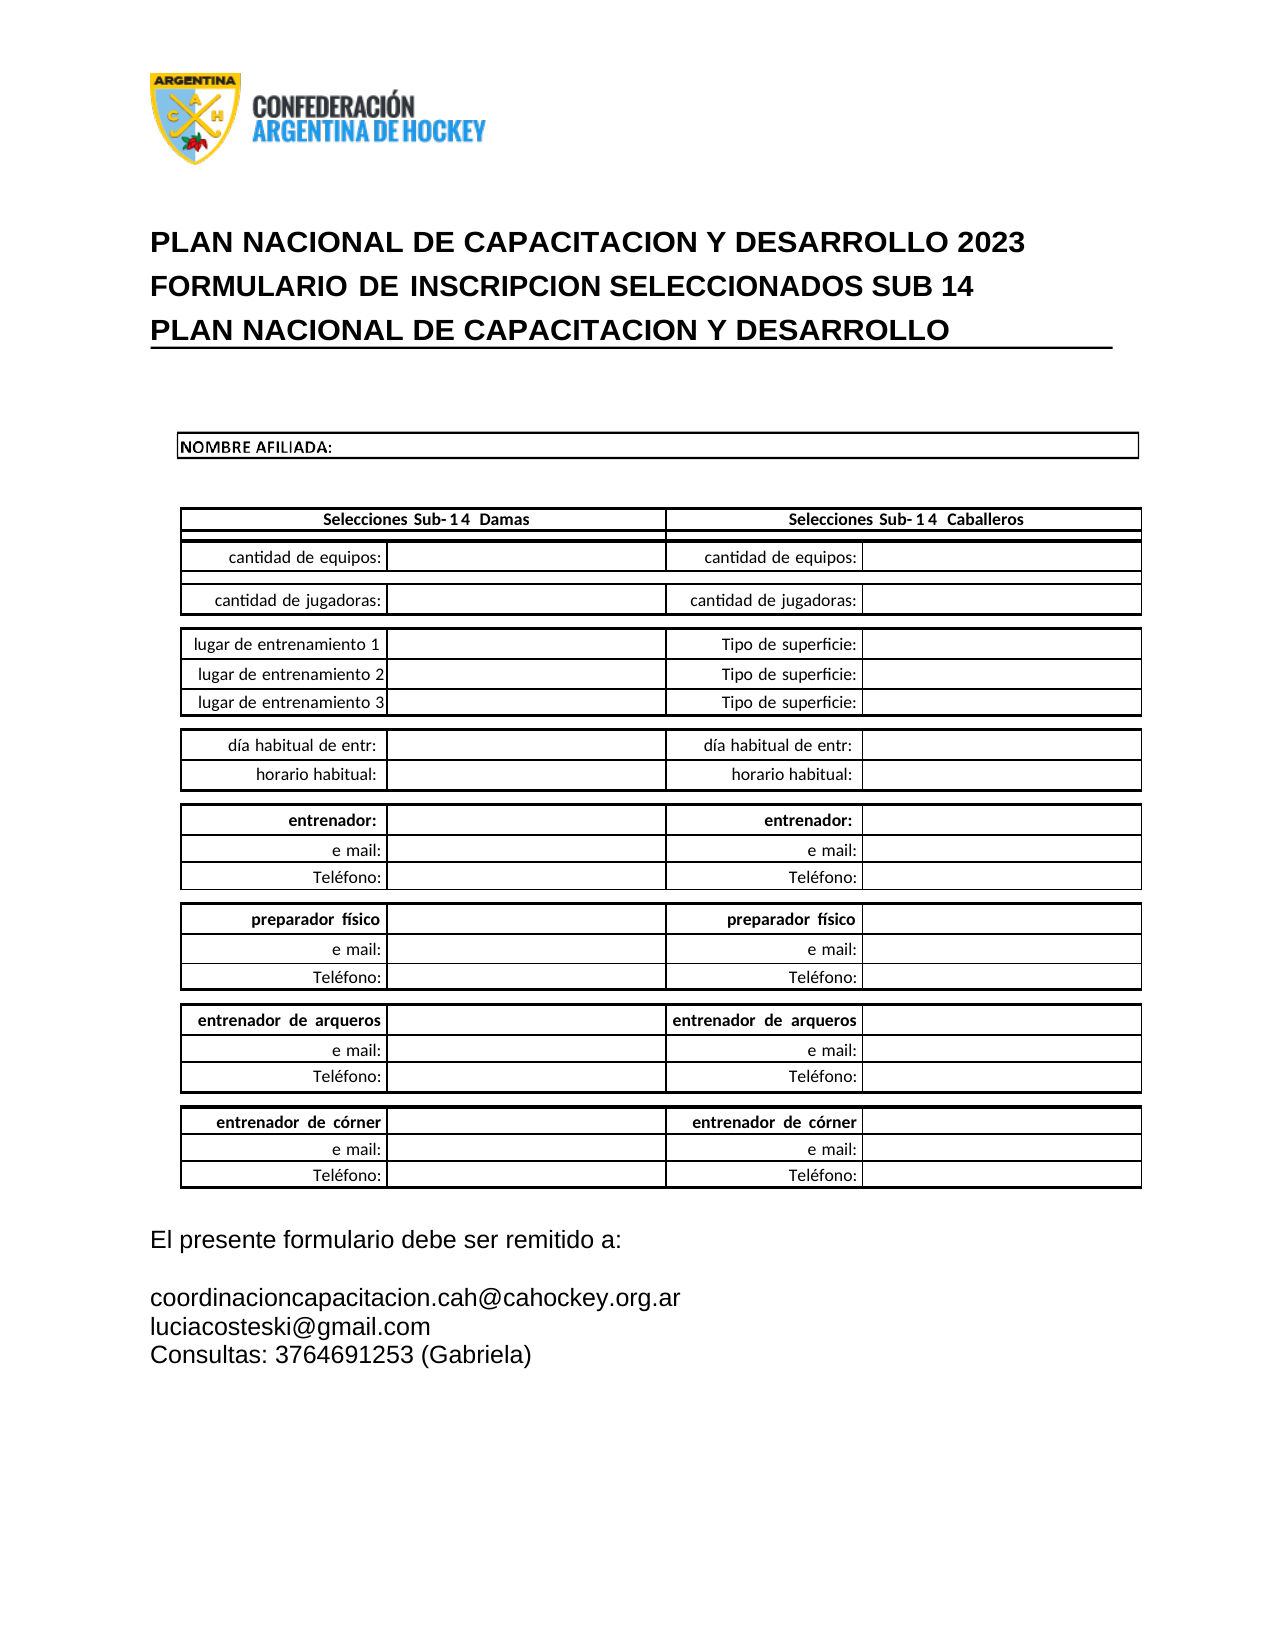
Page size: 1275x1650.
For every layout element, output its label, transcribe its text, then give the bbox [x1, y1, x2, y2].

table_cell Teléfono: [667, 863, 862, 889]
table_cell e mail: [182, 935, 386, 962]
table_cell e mail: [182, 836, 386, 861]
table_cell [388, 660, 665, 688]
table_cell [863, 1162, 1141, 1186]
table_header día habitual de entr: [182, 731, 386, 759]
table_cell horario habitual: [182, 761, 386, 788]
table_header [863, 905, 1141, 933]
text El presente formulario debe ser remitido a: [150, 1225, 1164, 1254]
table_cell cantidad de jugadoras: [182, 585, 386, 612]
table_cell [863, 690, 1141, 714]
table_cell cantidad de equipos: [182, 543, 386, 570]
table_cell [388, 1162, 665, 1186]
table_cell [182, 572, 1141, 583]
table_header Selecciones Sub-14 Damas [182, 510, 665, 529]
table_header [863, 630, 1141, 658]
table_cell cantidad de jugadoras: [667, 585, 862, 612]
table_cell [388, 1135, 665, 1160]
table_cell [388, 1063, 665, 1091]
text PLAN NACIONAL DE CAPACITACION Y DESARROLLO 2023 [150, 225, 1164, 258]
table_header [863, 731, 1141, 759]
table_header [388, 630, 665, 658]
table_header [388, 1109, 665, 1133]
table_cell e mail: [667, 836, 862, 861]
table_cell Tipo de superficie: [667, 690, 862, 714]
table_header entrenador: [667, 806, 862, 834]
table_cell [863, 1036, 1141, 1061]
table_cell [863, 935, 1141, 962]
table_cell Teléfono: [182, 1063, 386, 1091]
table_header día habitual de entr: [667, 731, 862, 759]
table_header entrenador de arqueros [667, 1006, 862, 1034]
text luciacosteski@gmail.com [150, 1311, 1164, 1340]
table_header entrenador de córner [667, 1109, 862, 1133]
picture [181, 441, 331, 453]
table_cell [863, 1135, 1141, 1160]
table_cell lugar de entrenamiento 2 [182, 660, 386, 688]
table_header preparador físico [182, 905, 386, 933]
table_cell [388, 585, 665, 612]
table_cell [863, 1063, 1141, 1091]
table_header [863, 806, 1141, 834]
table_cell [388, 836, 665, 861]
table_cell [863, 863, 1141, 889]
picture [150, 73, 486, 165]
text FORMULARIO DE INSCRIPCION SELECCIONADOS SUB 14 [150, 269, 1164, 302]
table_cell Tipo de superficie: [667, 660, 862, 688]
table_header lugar de entrenamiento 1 [182, 630, 386, 658]
table_header preparador físico [667, 905, 862, 933]
table_cell [388, 1036, 665, 1061]
table_cell e mail: [182, 1135, 386, 1160]
table_cell [388, 690, 665, 714]
table_cell [388, 935, 665, 962]
table_header Selecciones Sub-14 Caballeros [667, 510, 1141, 529]
table_cell horario habitual: [667, 761, 862, 788]
table_cell [388, 543, 665, 570]
table_cell [863, 660, 1141, 688]
table_header entrenador de córner [182, 1109, 386, 1133]
text PLAN NACIONAL DE CAPACITACION Y DESARROLLO [150, 313, 1164, 380]
table_cell [182, 532, 665, 539]
table_cell [667, 532, 1141, 539]
table_cell [863, 585, 1141, 612]
table_cell e mail: [667, 935, 862, 962]
table_cell [388, 863, 665, 889]
table_header [863, 1006, 1141, 1034]
table_cell [863, 761, 1141, 788]
table_cell Teléfono: [667, 964, 862, 988]
table_header [388, 731, 665, 759]
table_cell lugar de entrenamiento 3 [182, 690, 386, 714]
table_cell [863, 543, 1141, 570]
table_header entrenador de arqueros [182, 1006, 386, 1034]
table_header [388, 1006, 665, 1034]
table_header [388, 806, 665, 834]
table_cell Teléfono: [182, 863, 386, 889]
table_header [388, 905, 665, 933]
table_header entrenador: [182, 806, 386, 834]
table_cell [388, 964, 665, 988]
text Consultas: 3764691253 (Gabriela) [150, 1340, 1164, 1369]
table_cell [863, 964, 1141, 988]
table_cell Teléfono: [182, 964, 386, 988]
table_cell e mail: [667, 1036, 862, 1061]
table_header Tipo de superficie: [667, 630, 862, 658]
table_cell e mail: [667, 1135, 862, 1160]
table_cell Teléfono: [182, 1162, 386, 1186]
text coordinacioncapacitacion.cah@cahockey.org.ar [150, 1283, 1164, 1311]
table_cell Teléfono: [667, 1063, 862, 1091]
table_cell cantidad de equipos: [667, 543, 862, 570]
table_cell [863, 836, 1141, 861]
table_cell e mail: [182, 1036, 386, 1061]
table_cell [388, 761, 665, 788]
table_header [863, 1109, 1141, 1133]
table_cell Teléfono: [667, 1162, 862, 1186]
